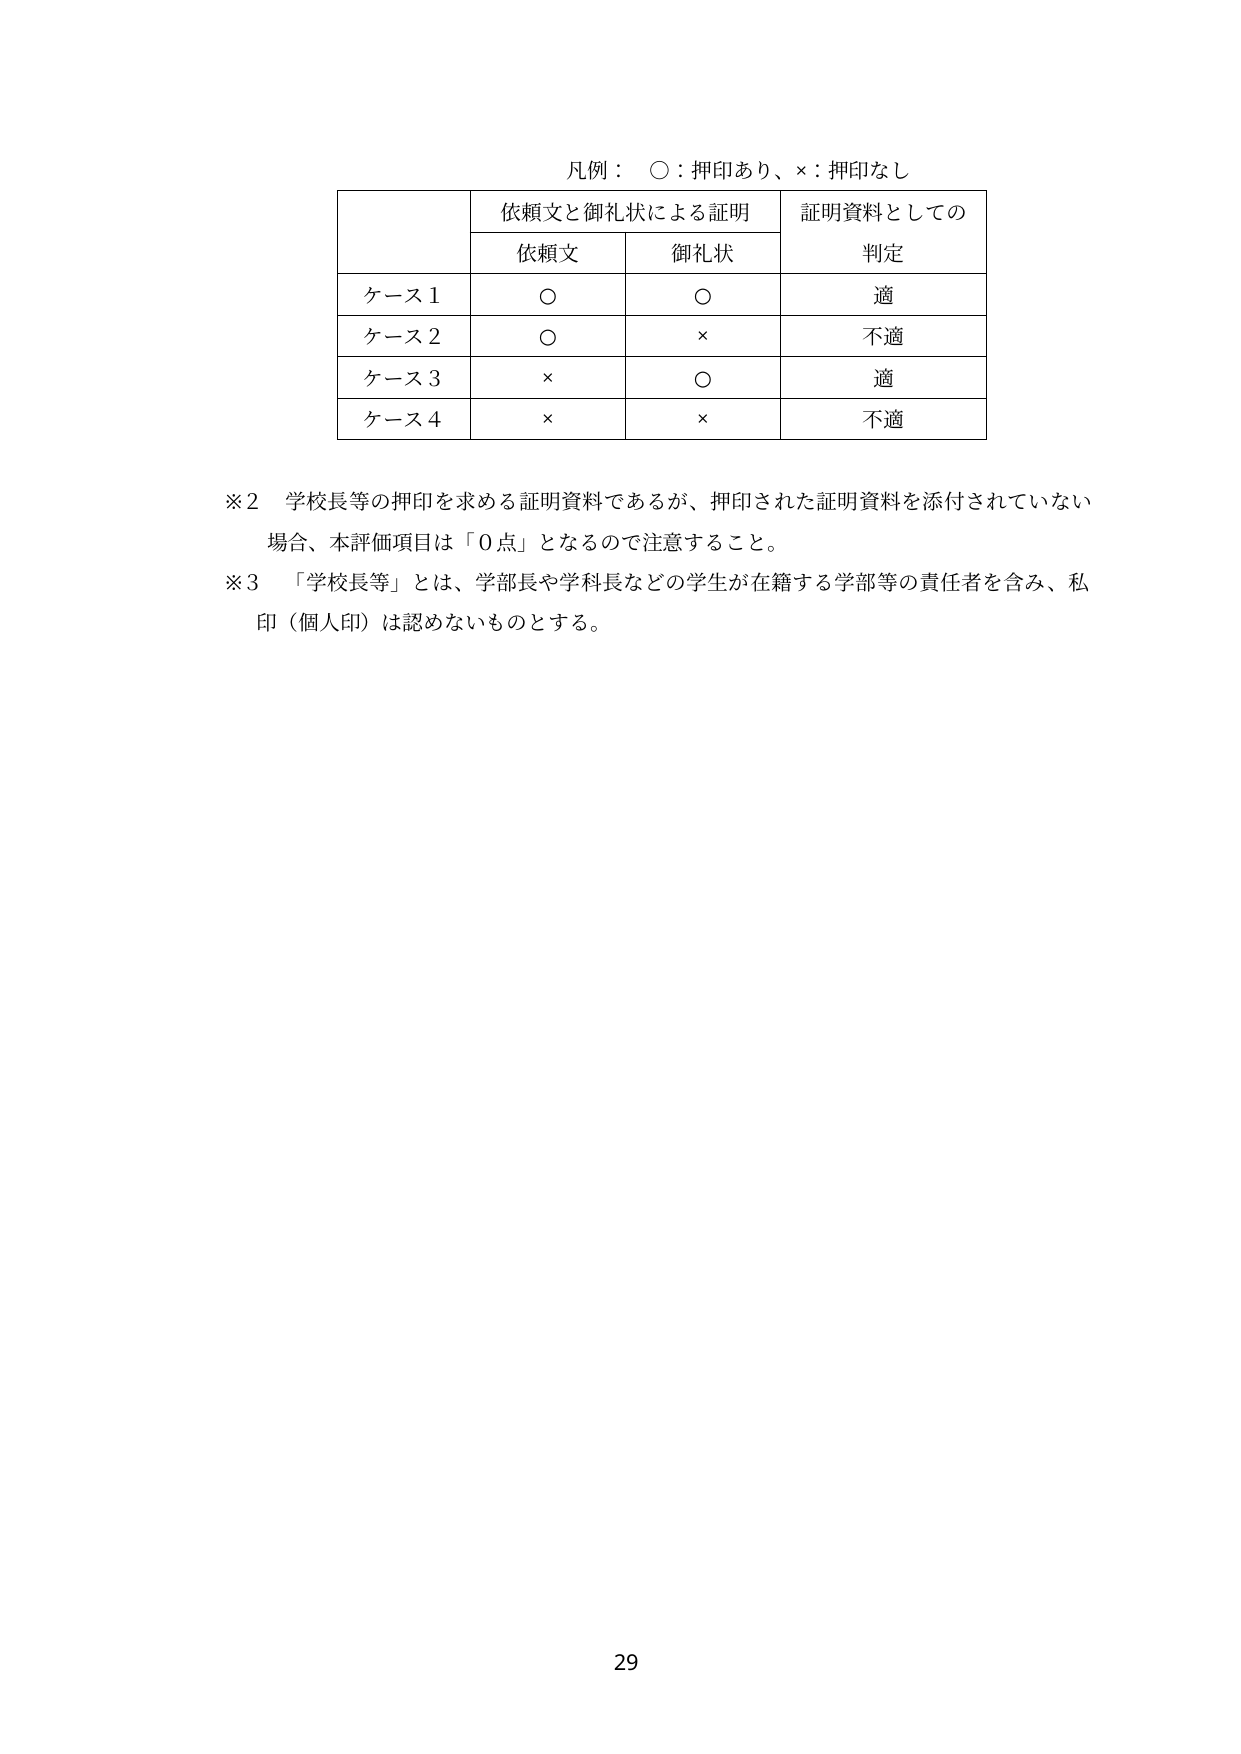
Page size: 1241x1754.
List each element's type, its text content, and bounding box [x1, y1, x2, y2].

table_cell 適 [781, 274, 986, 314]
table_cell ○ [626, 274, 780, 314]
table_cell × [471, 357, 625, 397]
table_cell ケース４ [338, 399, 470, 439]
text 凡例： ○：押印あり、×：押印なし [170, 150, 1092, 190]
table_cell ケース２ [338, 316, 470, 356]
table_cell 適 [781, 357, 986, 397]
table_cell 御礼状 [626, 233, 780, 273]
table_cell ケース１ [338, 274, 470, 314]
table_cell × [626, 399, 780, 439]
table_cell 不適 [781, 316, 986, 356]
table_header [338, 191, 470, 273]
table_cell × [471, 399, 625, 439]
table_header 証明資料としての 判定 [781, 191, 986, 273]
table_cell × [626, 316, 780, 356]
table_header 依頼文と御礼状による証明 [471, 191, 780, 232]
table_cell ○ [471, 274, 625, 314]
text ※３ 「学校長等」とは、学部長や学科長などの学生が在籍する学部等の責任者を含み、私印（個人印）は認めないものとする。 [225, 561, 1092, 642]
table_cell ○ [471, 316, 625, 356]
table_cell ○ [626, 357, 780, 397]
table_cell ケース３ [338, 357, 470, 397]
table_cell 不適 [781, 399, 986, 439]
table_cell 依頼文 [471, 233, 625, 273]
text ※２ 学校長等の押印を求める証明資料であるが、押印された証明資料を添付されていない場合、本評価項目は「０点」となるので注意すること。 [225, 480, 1092, 561]
